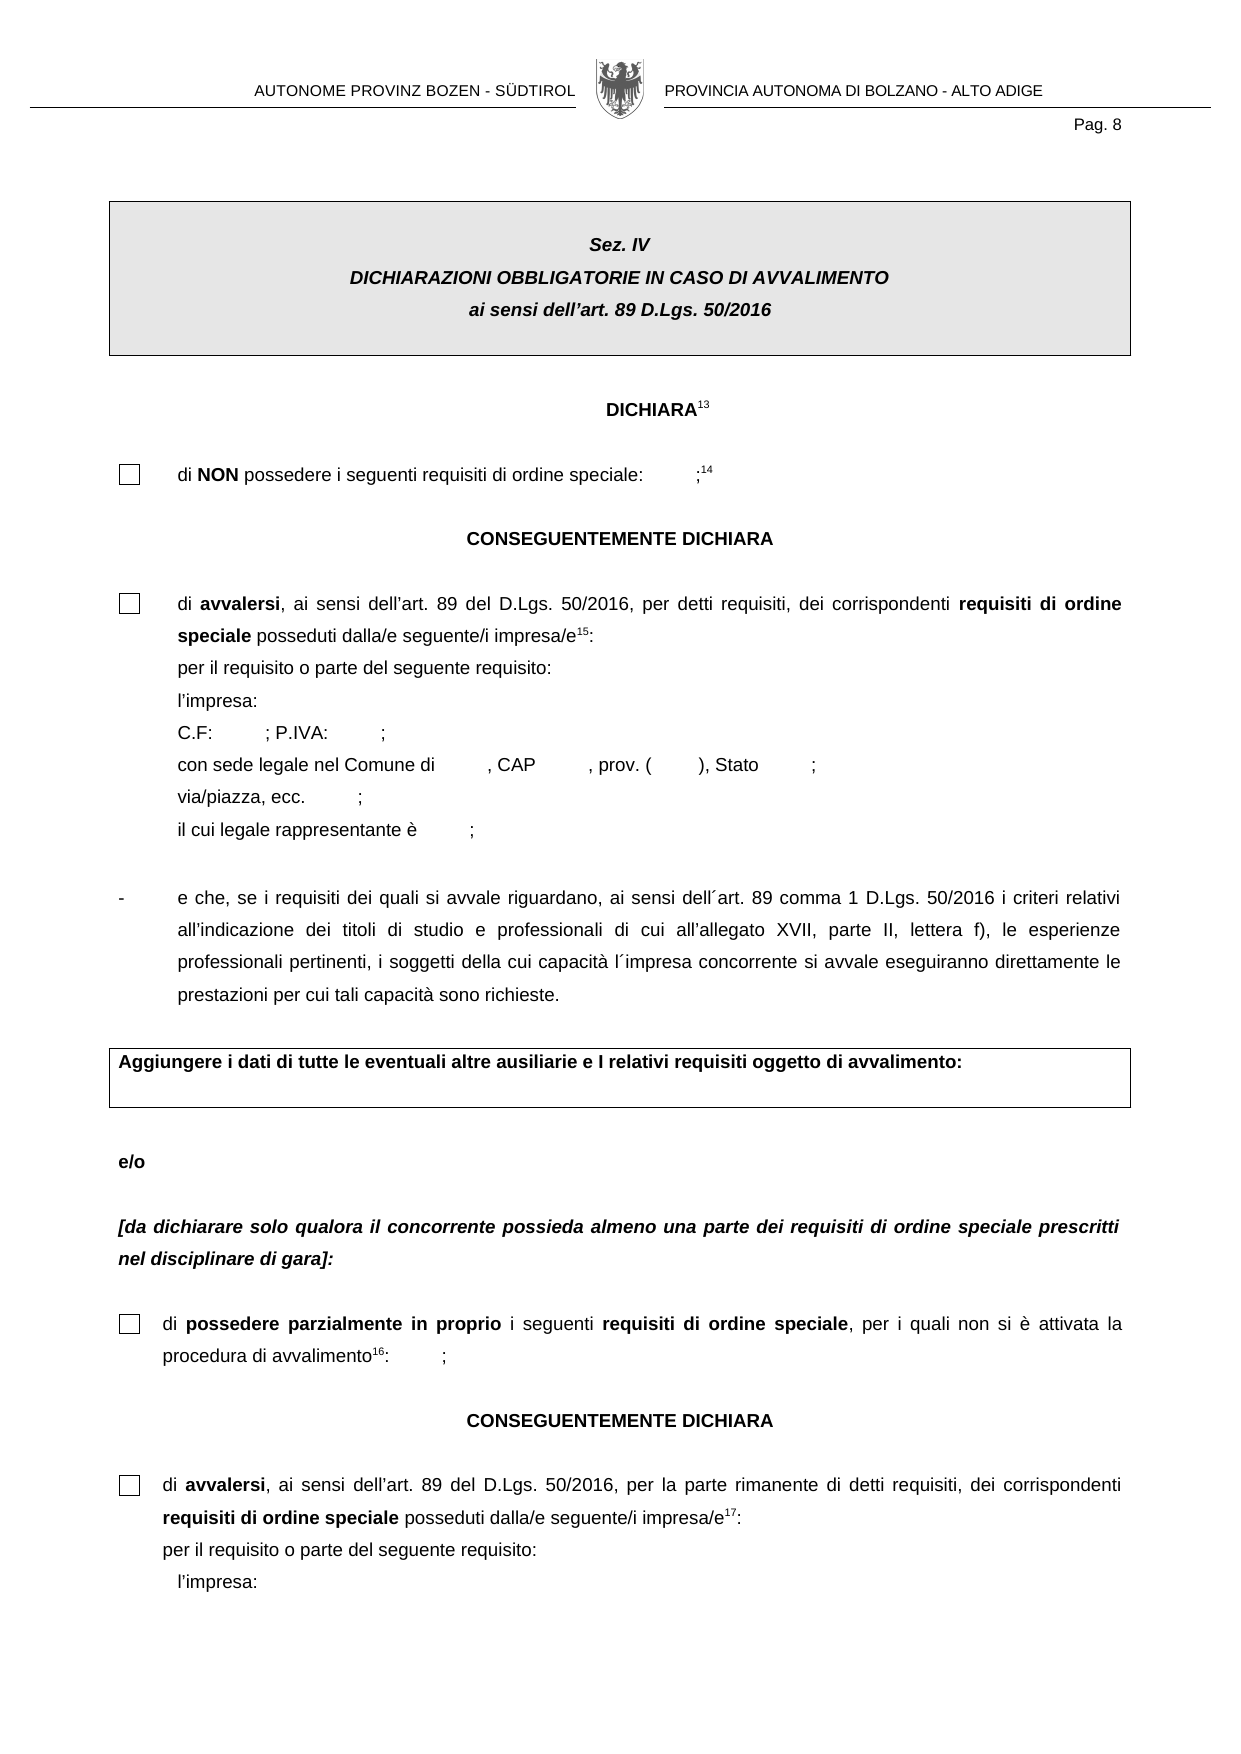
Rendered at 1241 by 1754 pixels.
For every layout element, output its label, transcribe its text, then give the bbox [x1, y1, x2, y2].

text C.F: ; P.IVA: ; [177, 722, 1122, 743]
text e/o [118, 1151, 1037, 1173]
picture [596, 59, 644, 119]
text per il requisito o parte del seguente requisito: [162, 1539, 1122, 1560]
text di avvalersi, ai sensi dell’art. 89 del D.Lgs. 50/2016, per detti requisiti, dei corrispondenti requisiti di ordine speciale posseduti dalla/e seguente/i impresa/e: [118, 592, 1122, 646]
text DICHIARAZIONI OBBLIGATORIE IN CASO DI AVVALIMENTO [110, 265, 1130, 288]
text il cui legale rappresentante è ; [177, 818, 1122, 840]
text [da dichiarare solo qualora il concorrente possieda almeno una parte dei requisiti di ordine speciale prescritti nel disciplinare di gara]: [118, 1216, 1122, 1270]
text ai sensi dell’art. 89 D.Lgs. 50/2016 [110, 298, 1130, 320]
text DICHIARA [193, 399, 1122, 420]
text l’impresa: [177, 1571, 1122, 1593]
text per il requisito o parte del seguente requisito: [177, 657, 1122, 679]
text CONSEGUENTEMENTE DICHIARA [118, 528, 1122, 549]
text Aggiungere i dati di tutte le eventuali altre ausiliarie e I relativi requisiti oggetto di avvalimento: [110, 1049, 1130, 1073]
text con sede legale nel Comune di , , prov. ( ), Stato ; [177, 754, 1122, 776]
text - e che, se i requisiti dei quali si avvale riguardano, ai sensi dell´art. 89 comma 1 D.Lgs. 50/2016 i criteri relativi all’indicazione dei titoli di studio e professionali di cui all’allegato XVII, parte II, lettera f), le esperienze professionali pertinenti, i soggetti della cui capacità l´impresa concorrente si avvale eseguiranno direttamente le prestazioni per cui tali capacità sono richieste. [118, 887, 1122, 1005]
text Sez. IV [110, 233, 1130, 256]
text di NON possedere i seguenti requisiti di ordine speciale: ; [118, 463, 1122, 485]
text di possedere parzialmente in proprio i seguenti requisiti di ordine speciale, per i quali non si è attivata la procedura di avvalimento: ; [118, 1313, 1122, 1367]
text CONSEGUENTEMENTE DICHIARA [118, 1410, 1122, 1431]
text via/piazza, ecc. ; [177, 786, 1122, 808]
text di avvalersi, ai sensi dell’art. 89 del D.Lgs. 50/2016, per la parte rimanente di detti requisiti, dei corrispondenti requisiti di ordine speciale posseduti dalla/e seguente/i impresa/e: [118, 1474, 1122, 1528]
text l’impresa: [177, 689, 1122, 711]
